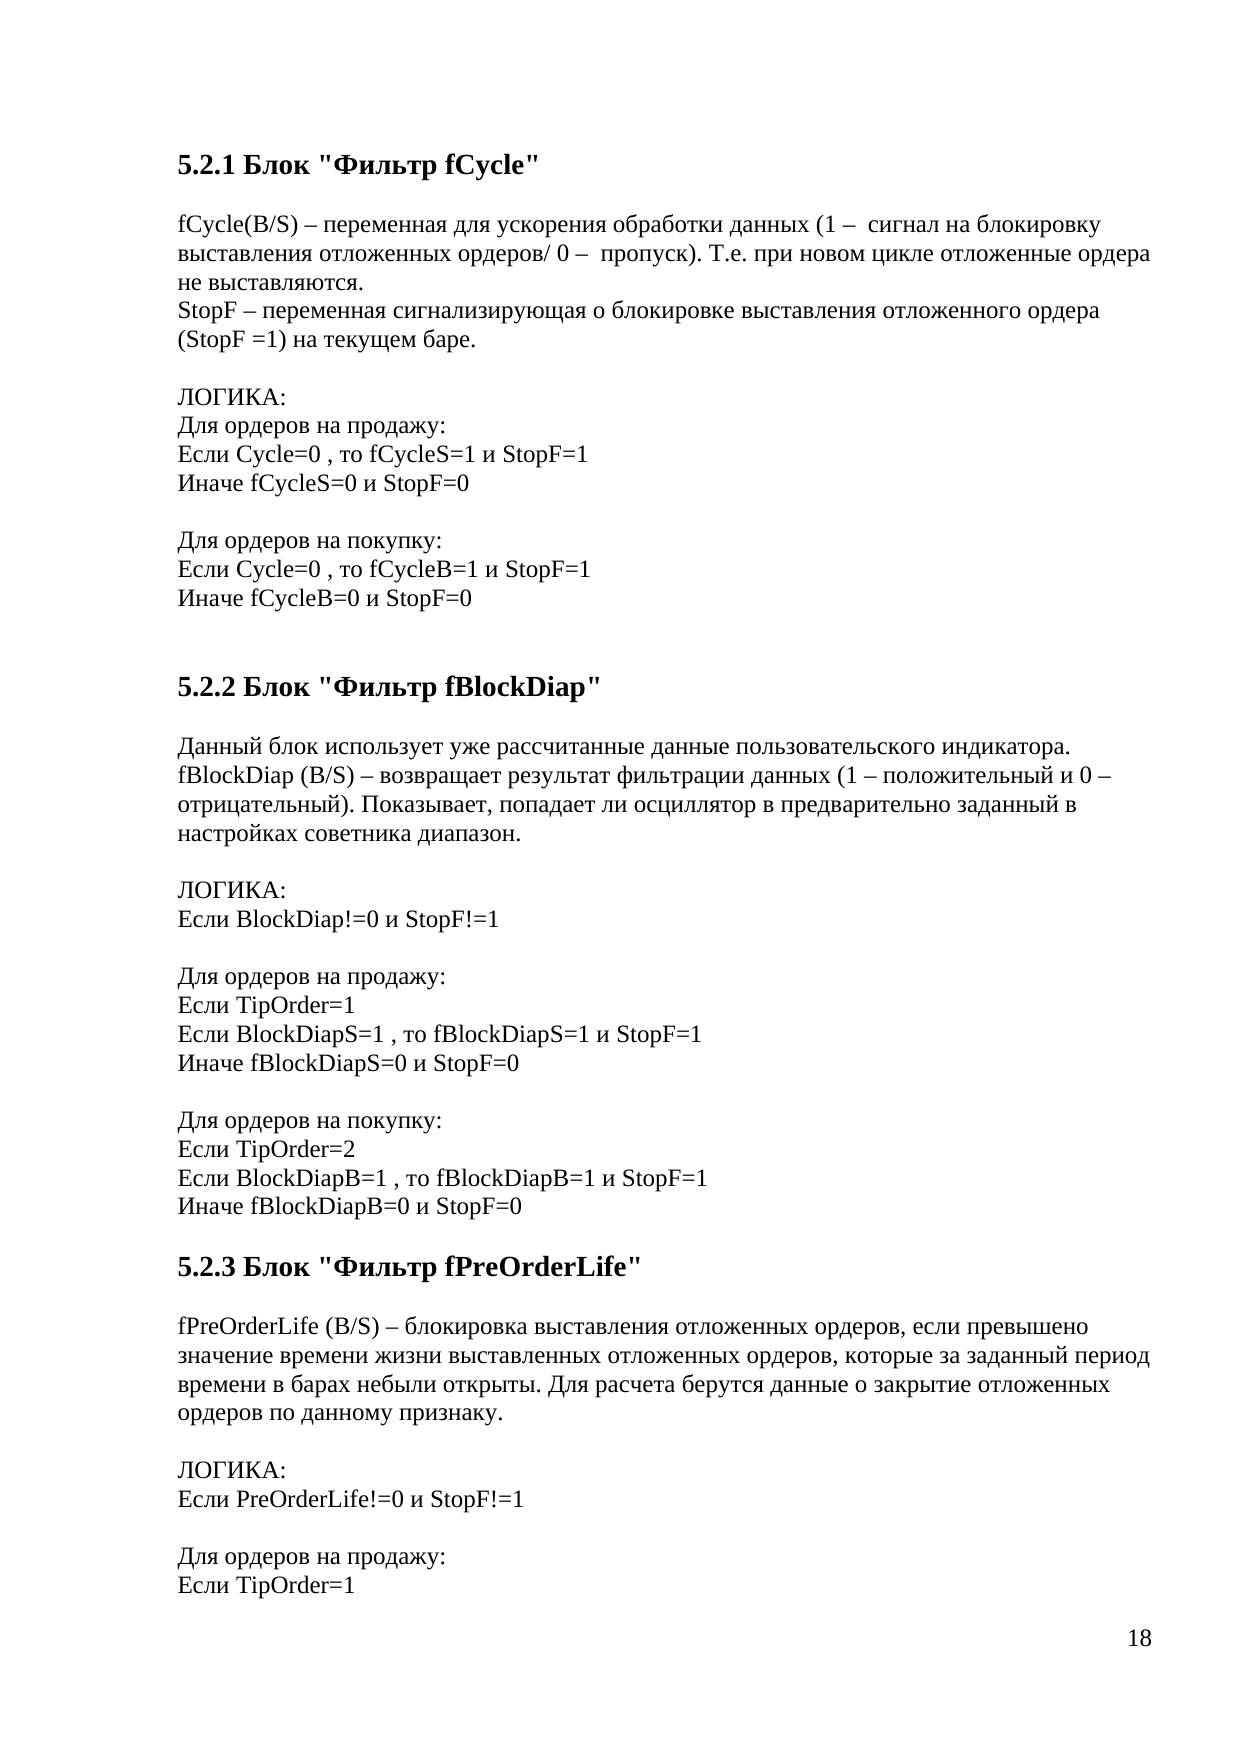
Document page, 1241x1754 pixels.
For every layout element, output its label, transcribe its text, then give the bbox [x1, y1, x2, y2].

text Иначе fBlockDiapS=0 и StopF=0 [177, 1048, 1152, 1076]
text Если Cycle=0 , то fCycleS=1 и StopF=1 [177, 439, 1152, 468]
text Иначе fCycleS=0 и StopF=0 [177, 468, 1152, 497]
text Если TipOrder=1 [177, 1570, 1152, 1599]
text Иначе fCycleB=0 и StopF=0 [177, 583, 1152, 612]
text Если TipOrder=2 [177, 1134, 1152, 1163]
text Данный блок использует уже рассчитанные данные пользовательского индикатора. [177, 731, 1152, 760]
text Если TipOrder=1 [177, 990, 1152, 1019]
text ЛОГИКА: [177, 875, 1152, 904]
text Если PreOrderLife!=0 и StopF!=1 [177, 1484, 1152, 1512]
text 5.2.1 Блок "Фильтр fCycle" [177, 147, 1152, 180]
text StopF – переменная сигнализирующая о блокировке выставления отложенного ордера (StopF =1) на текущем баре. [177, 295, 1152, 353]
text Иначе fBlockDiapB=0 и StopF=0 [177, 1191, 1152, 1220]
text Если Cycle=0 , то fCycleB=1 и StopF=1 [177, 554, 1152, 583]
text Если BlockDiap!=0 и StopF!=1 [177, 904, 1152, 933]
text fPreOrderLife (B/S) – блокировка выставления отложенных ордеров, если превышено значение времени жизни выставленных отложенных ордеров, которые за заданный период времени в барах небыли открыты. Для расчета берутся данные о закрытие отложенных ордеров по данному признаку. [177, 1311, 1152, 1426]
text Если BlockDiapS=1 , то fBlockDiapS=1 и StopF=1 [177, 1019, 1152, 1048]
text Для ордеров на продажу: [177, 1541, 1152, 1570]
text fCycle(B/S) – переменная для ускорения обработки данных (1 – сигнал на блокировку выставления отложенных ордеров/ 0 – пропуск). Т.е. при новом цикле отложенные ордера не выставляются. [177, 209, 1152, 295]
text Для ордеров на покупку: [177, 525, 1152, 554]
text 5.2.2 Блок "Фильтр fBlockDiap" [177, 669, 1152, 703]
text Для ордеров на покупку: [177, 1105, 1152, 1134]
text Для ордеров на продажу: [177, 961, 1152, 990]
text Для ордеров на продажу: [177, 410, 1152, 439]
text ЛОГИКА: [177, 382, 1152, 410]
text fBlockDiap (B/S) – возвращает результат фильтрации данных (1 – положительный и 0 – отрицательный). Показывает, попадает ли осциллятор в предварительно заданный в настройках советника диапазон. [177, 760, 1152, 846]
text Если BlockDiapB=1 , то fBlockDiapB=1 и StopF=1 [177, 1163, 1152, 1191]
text 5.2.3 Блок "Фильтр fPreOrderLife" [177, 1249, 1152, 1282]
text ЛОГИКА: [177, 1455, 1152, 1484]
